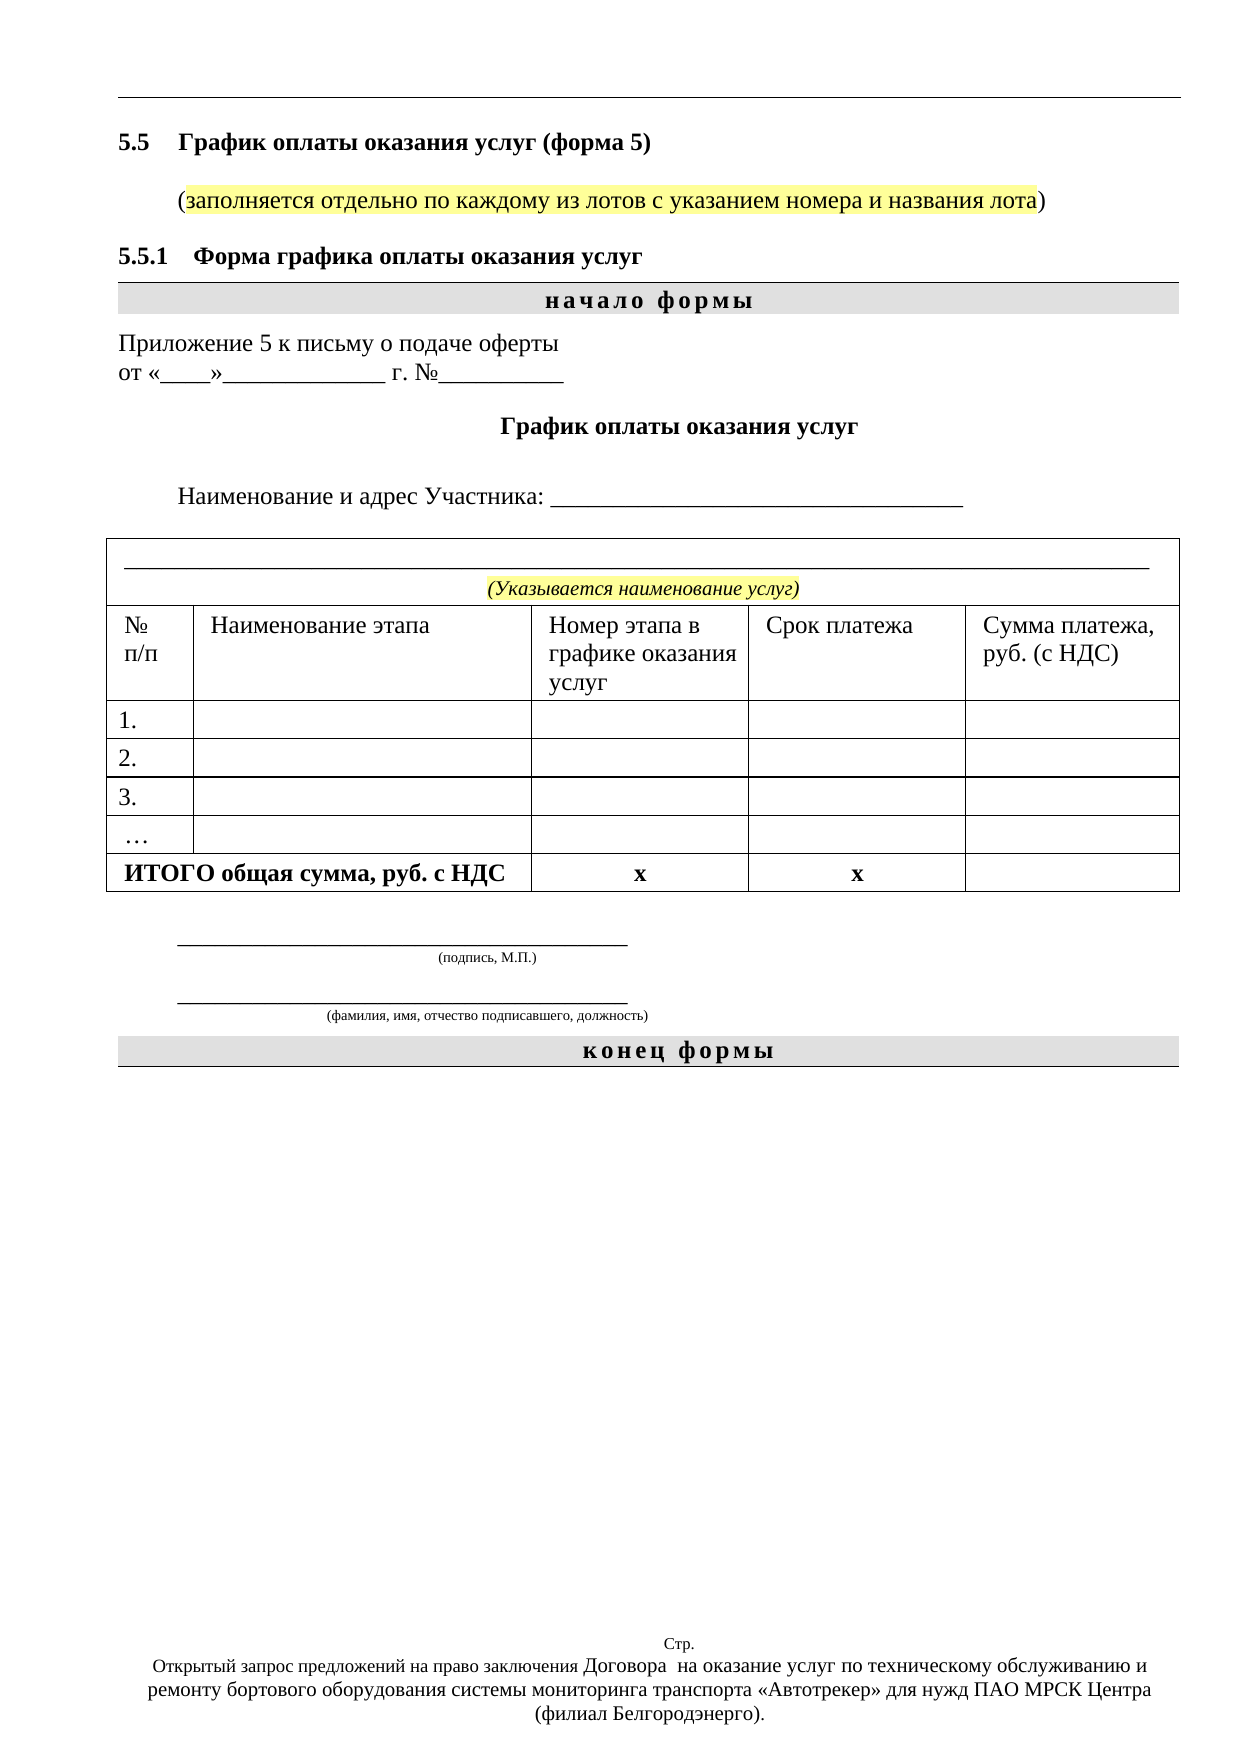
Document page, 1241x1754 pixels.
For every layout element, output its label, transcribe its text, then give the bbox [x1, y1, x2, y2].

table_cell [966, 854, 1179, 891]
table_cell х [532, 854, 748, 891]
text Наименование и адрес Участника: _________________________________ [118, 481, 1181, 509]
text Приложение 5 к письму о подаче оферты от «____»_____________ г. №__________ [118, 328, 1181, 386]
table_cell [107, 739, 193, 776]
table_cell № п/п [107, 606, 193, 700]
table_cell [532, 778, 748, 814]
table_cell Срок платежа [749, 606, 965, 700]
table_cell [194, 778, 531, 814]
table_cell [749, 701, 965, 738]
table_cell Наименование этапа [194, 606, 531, 700]
table_cell [966, 701, 1179, 738]
table_cell [194, 816, 531, 853]
table_cell Сумма платежа, руб. (с НДС) [966, 606, 1179, 700]
table_header __________________________________________________________________________________ (Указывается наименование услуг) [107, 539, 1179, 604]
table_cell х [749, 854, 965, 891]
text График оплаты оказания услуг [118, 411, 1181, 439]
table_cell [966, 778, 1179, 814]
table_cell Номер этапа в графике оказания услуг [532, 606, 748, 700]
text ____________________________________ [118, 921, 1181, 949]
text (подпись, М.П.) [118, 949, 797, 978]
table_cell [532, 739, 748, 776]
table_cell [194, 739, 531, 776]
table_cell [107, 701, 193, 738]
table_cell [966, 739, 1179, 776]
table_cell [532, 816, 748, 853]
table_cell [532, 701, 748, 738]
table_cell ИТОГО общая сумма, руб. с НДС [107, 854, 531, 891]
table_cell [966, 816, 1179, 853]
text (фамилия, имя, отчество подписавшего, должность) [118, 1007, 797, 1036]
subtitle Форма графика оплаты оказания услуг [118, 241, 1181, 269]
table_cell [749, 739, 965, 776]
text конец формы [118, 1036, 1179, 1066]
table_cell [749, 778, 965, 814]
text ____________________________________ [118, 978, 1181, 1007]
table_cell [749, 816, 965, 853]
text начало формы [118, 283, 1179, 314]
table_cell [194, 701, 531, 738]
table_cell … [107, 816, 193, 853]
subtitle График оплаты оказания услуг (форма 5) [118, 127, 1181, 156]
table_cell [107, 778, 193, 814]
